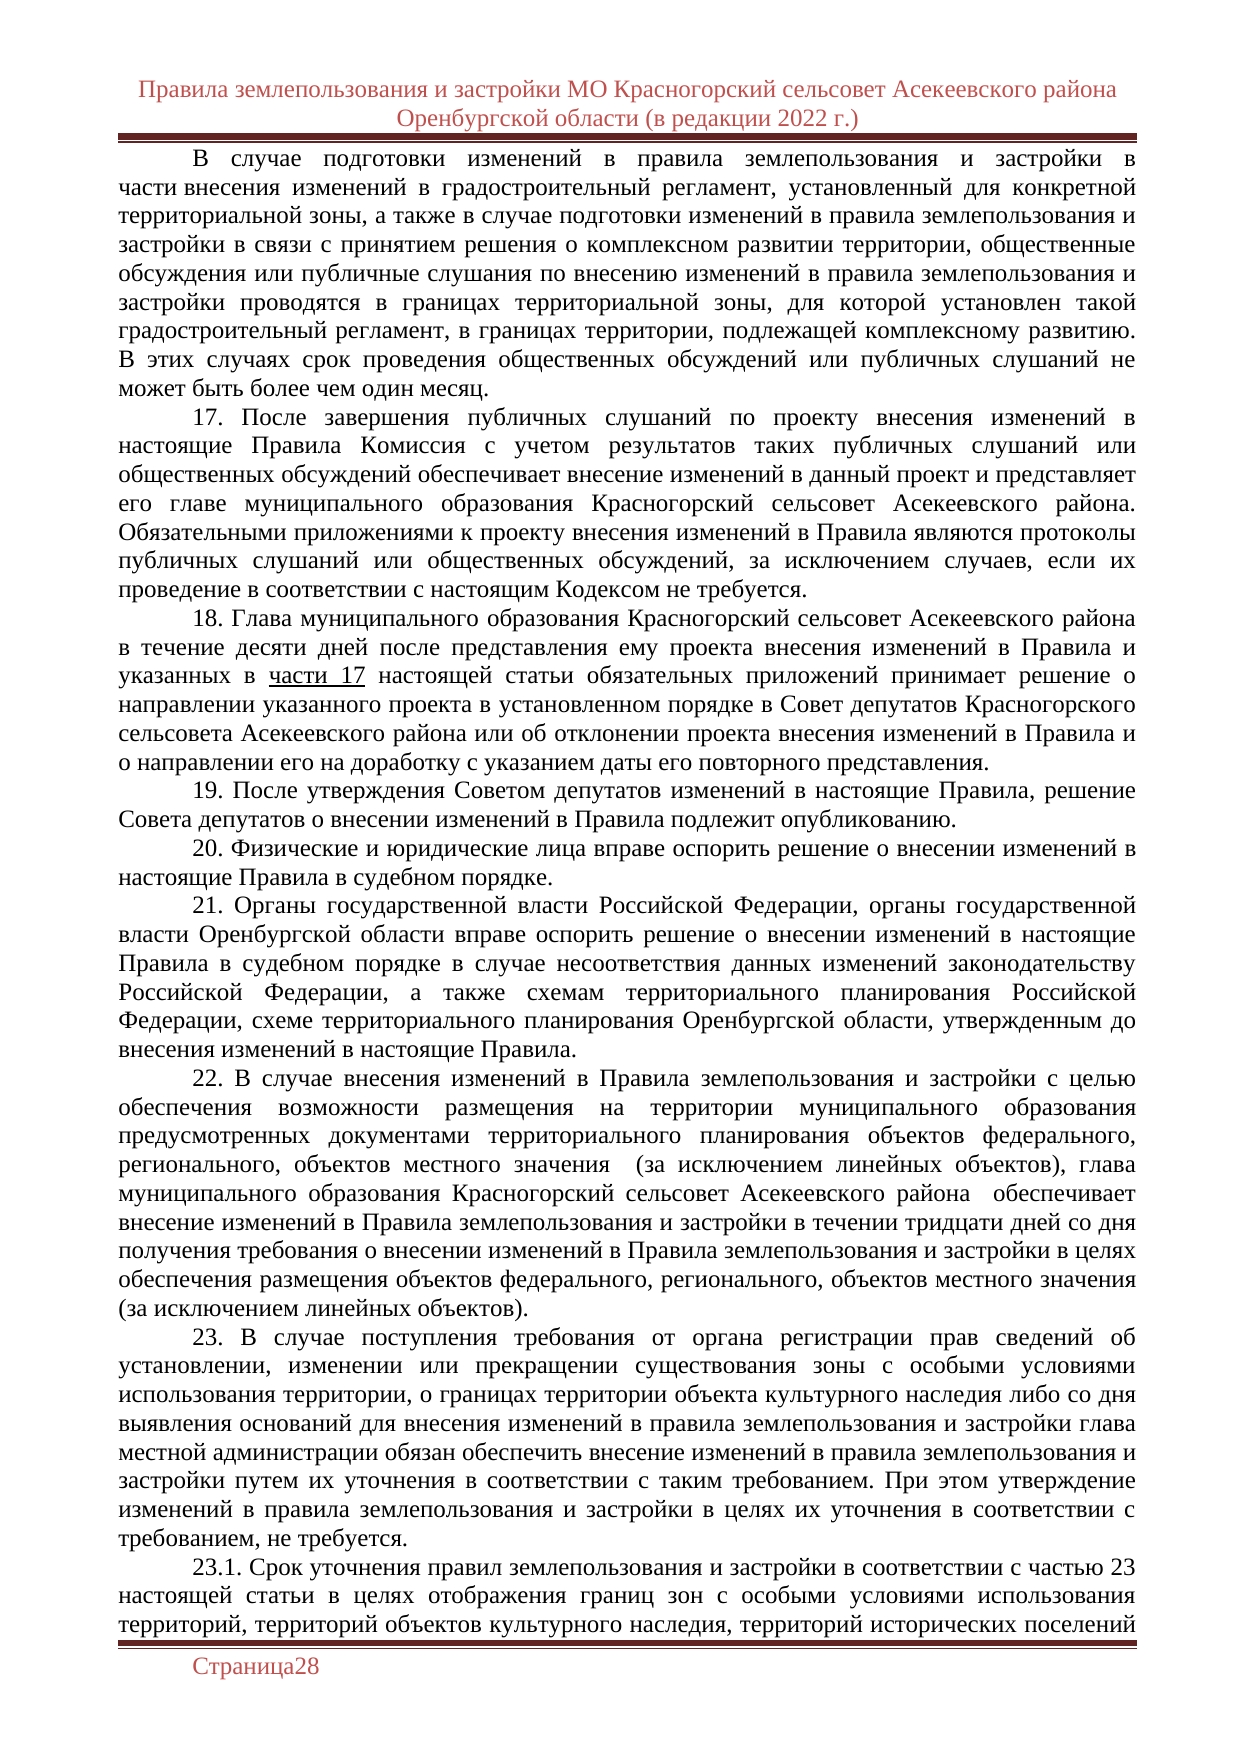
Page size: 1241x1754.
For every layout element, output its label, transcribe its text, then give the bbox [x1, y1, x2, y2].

text 18. Глава муниципального образования Красногорский сельсовет Асекеевского района в течение десяти дней после представления ему проекта внесения изменений в Правила и указанных в части 17 настоящей статьи обязательных приложений принимает решение о направлении указанного проекта в установленном порядке в Совет депутатов Красногорского сельсовета Асекеевского района или об отклонении проекта внесения изменений в Правила и о направлении его на доработку с указанием даты его повторного представления. [118, 603, 1137, 775]
text 23. В случае поступления требования от органа регистрации прав сведений об установлении, изменении или прекращении существования зоны с особыми условиями использования территории, о границах территории объекта культурного наследия либо со дня выявления оснований для внесения изменений в правила землепользования и застройки глава местной администрации обязан обеспечить внесение изменений в правила землепользования и застройки путем их уточнения в соответствии с таким требованием. При этом утверждение изменений в правила землепользования и застройки в целях их уточнения в соответствии с требованием, не требуется. [118, 1322, 1137, 1552]
text 17. После завершения публичных слушаний по проекту внесения изменений в настоящие Правила Комиссия с учетом результатов таких публичных слушаний или общественных обсуждений обеспечивает внесение изменений в данный проект и представляет его главе муниципального образования Красногорский сельсовет Асекеевского района. Обязательными приложениями к проекту внесения изменений в Правила являются протоколы публичных слушаний или общественных обсуждений, за исключением случаев, если их проведение в соответствии с настоящим Кодексом не требуется. [118, 402, 1137, 603]
text 22. В случае внесения изменений в Правила землепользования и застройки с целью обеспечения возможности размещения на территории муниципального образования предусмотренных документами территориального планирования объектов федерального, регионального, объектов местного значения (за исключением линейных объектов), глава муниципального образования Красногорский сельсовет Асекеевского района обеспечивает внесение изменений в Правила землепользования и застройки в течении тридцати дней со дня получения требования о внесении изменений в Правила землепользования и застройки в целях обеспечения размещения объектов федерального, регионального, объектов местного значения (за исключением линейных объектов). [118, 1063, 1137, 1322]
text 21. Органы государственной власти Российской Федерации, органы государственной власти Оренбургской области вправе оспорить решение о внесении изменений в настоящие Правила в судебном порядке в случае несоответствия данных изменений законодательству Российской Федерации, а также схемам территориального планирования Российской Федерации, схеме территориального планирования Оренбургской области, утвержденным до внесения изменений в настоящие Правила. [118, 890, 1137, 1063]
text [118, 1552, 1137, 1638]
text В случае подготовки изменений в правила землепользования и застройки в части внесения изменений в градостроительный регламент, установленный для конкретной территориальной зоны, а также в случае подготовки изменений в правила землепользования и застройки в связи с принятием решения о комплексном развитии территории, общественные обсуждения или публичные слушания по внесению изменений в правила землепользования и застройки проводятся в границах территориальной зоны, для которой установлен такой градостроительный регламент, в границах территории, подлежащей комплексному развитию. В этих случаях срок проведения общественных обсуждений или публичных слушаний не может быть более чем один месяц. [118, 143, 1137, 402]
text 20. Физические и юридические лица вправе оспорить решение о внесении изменений в настоящие Правила в судебном порядке. [118, 833, 1137, 890]
text 19. После утверждения Советом депутатов изменений в настоящие Правила, решение Совета депутатов о внесении изменений в Правила подлежит опубликованию. [118, 775, 1137, 833]
